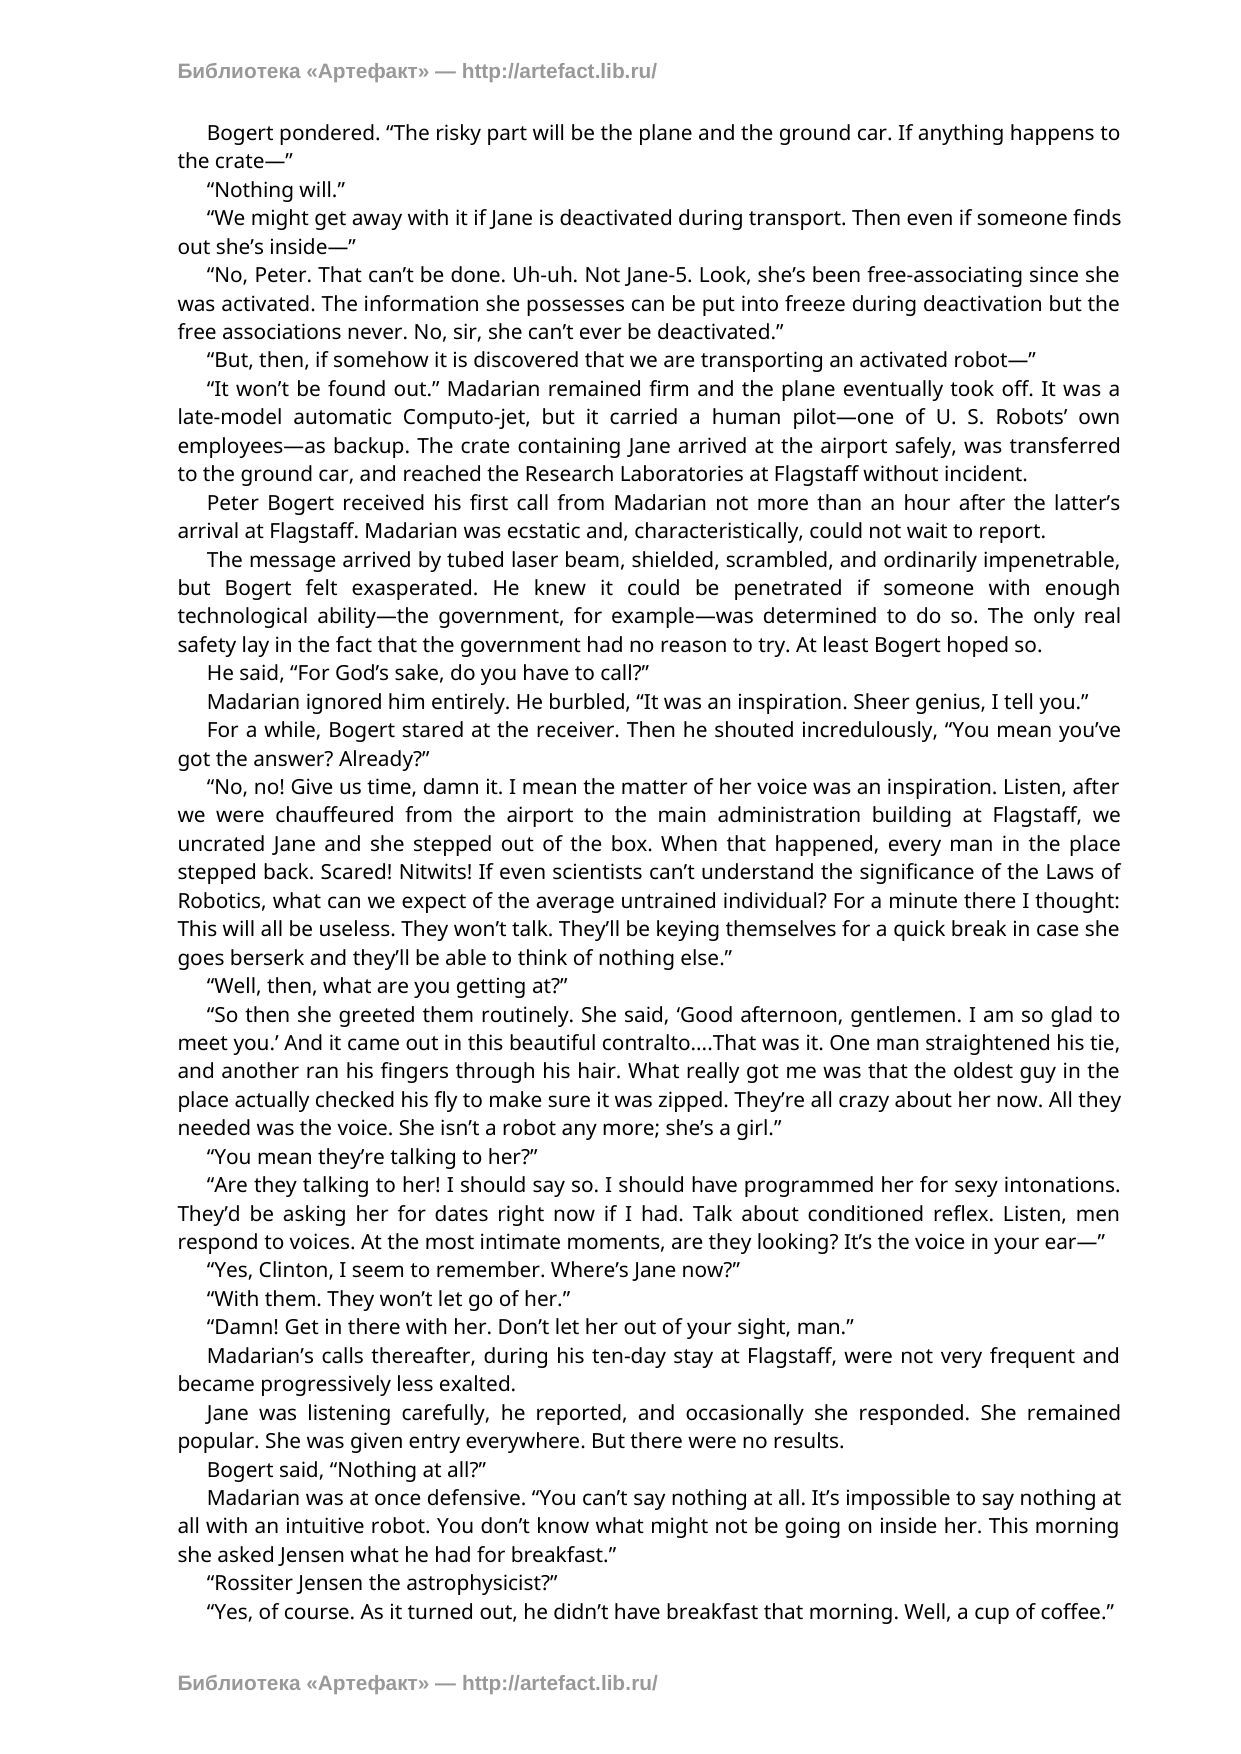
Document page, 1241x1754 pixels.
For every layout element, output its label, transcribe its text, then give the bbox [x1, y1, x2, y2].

text For a while, Bogert stared at the receiver. Then he shouted incredulously, “You mean you’ve got the answer? Already?” [177, 715, 1122, 772]
text “No, no! Give us time, damn it. I mean the matter of her voice was an inspiration. Listen, after we were chauffeured from the airport to the main administration building at Flagstaff, we uncrated Jane and she stepped out of the box. When that happened, every man in the place stepped back. Scared! Nitwits! If even scientists can’t understand the significance of the Laws of Robotics, what can we expect of the average untrained individual? For a minute there I thought: This will all be useless. They won’t talk. They’ll be keying themselves for a quick break in case she goes berserk and they’ll be able to think of nothing else.” [177, 772, 1122, 971]
text “But, then, if somehow it is discovered that we are transporting an activated robot—” [177, 346, 1122, 374]
text “Damn! Get in there with her. Don’t let her out of your sight, man.” [177, 1312, 1122, 1341]
text Madarian was at once defensive. “You can’t say nothing at all. It’s impossible to say nothing at all with an intuitive robot. You don’t know what might not be going on inside her. This morning she asked Jensen what he had for breakfast.” [177, 1483, 1122, 1568]
text “No, Peter. That can’t be done. Uh-uh. Not Jane-5. Look, she’s been free-associating since she was activated. The information she possesses can be put into freeze during deactivation but the free associations never. No, sir, she can’t ever be deactivated.” [177, 260, 1122, 346]
text “You mean they’re talking to her?” [177, 1142, 1122, 1170]
text Peter Bogert received his first call from Madarian not more than an hour after the latter’s arrival at Flagstaff. Madarian was ecstatic and, characteristically, could not wait to report. [177, 488, 1122, 545]
text The message arrived by tubed laser beam, shielded, scrambled, and ordinarily impenetrable, but Bogert felt exasperated. He knew it could be penetrated if someone with enough technological ability—the government, for example—was determined to do so. The only real safety lay in the fact that the government had no reason to try. At least Bogert hoped so. [177, 545, 1122, 658]
text Bogert said, “Nothing at all?” [177, 1455, 1122, 1483]
text Madarian ignored him entirely. He burbled, “It was an inspiration. Sheer genius, I tell you.” [177, 687, 1122, 715]
text Jane was listening carefully, he reported, and occasionally she responded. She remained popular. She was given entry everywhere. But there were no results. [177, 1398, 1122, 1455]
text Madarian’s calls thereafter, during his ten-day stay at Flagstaff, were not very frequent and became progressively less exalted. [177, 1341, 1122, 1398]
text “Are they talking to her! I should say so. I should have programmed her for sexy intonations. They’d be asking her for dates right now if I had. Talk about conditioned reflex. Listen, men respond to voices. At the most intimate moments, are they looking? It’s the voice in your ear—” [177, 1170, 1122, 1256]
text “Well, then, what are you getting at?” [177, 971, 1122, 1000]
text “With them. They won’t let go of her.” [177, 1284, 1122, 1312]
text “Nothing will.” [177, 175, 1122, 203]
text “Rossiter Jensen the astrophysicist?” [177, 1568, 1122, 1597]
text He said, “For God’s sake, do you have to call?” [177, 658, 1122, 687]
text “Yes, Clinton, I seem to remember. Where’s Jane now?” [177, 1256, 1122, 1284]
text “So then she greeted them routinely. She said, ‘Good afternoon, gentlemen. I am so glad to meet you.’ And it came out in this beautiful contralto....That was it. One man straightened his tie, and another ran his fingers through his hair. What really got me was that the oldest guy in the place actually checked his fly to make sure it was zipped. They’re all crazy about her now. All they needed was the voice. She isn’t a robot any more; she’s a girl.” [177, 1000, 1122, 1142]
text “Yes, of course. As it turned out, he didn’t have breakfast that morning. Well, a cup of coffee.” [177, 1597, 1122, 1625]
text Bogert pondered. “The risky part will be the plane and the ground car. If anything happens to the crate—” [177, 118, 1122, 175]
text “It won’t be found out.” Madarian remained firm and the plane eventually took off. It was a late-model automatic Computo-jet, but it carried a human pilot—one of U. S. Robots’ own employees—as backup. The crate containing Jane arrived at the airport safely, was transferred to the ground car, and reached the Research Laboratories at Flagstaff without incident. [177, 374, 1122, 488]
text “We might get away with it if Jane is deactivated during transport. Then even if someone finds out she’s inside—” [177, 203, 1122, 260]
